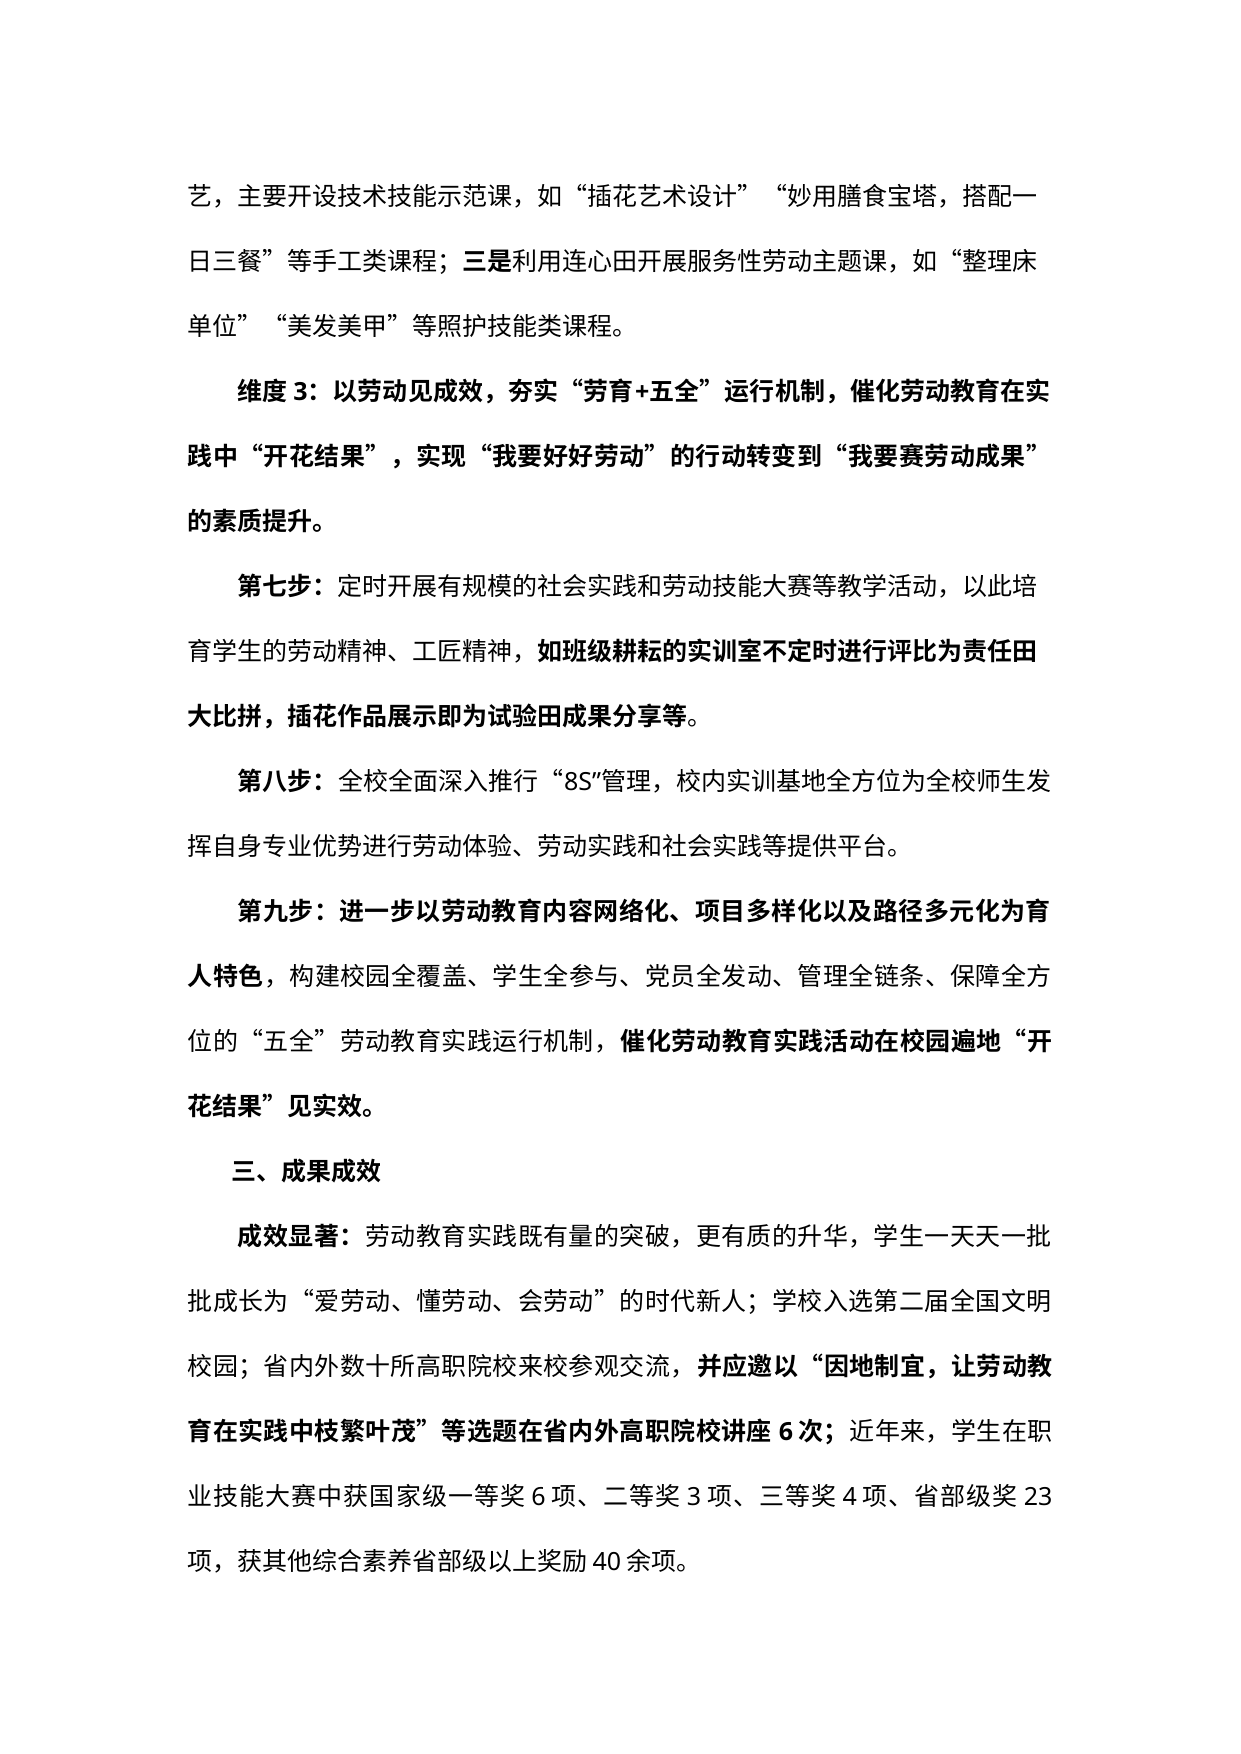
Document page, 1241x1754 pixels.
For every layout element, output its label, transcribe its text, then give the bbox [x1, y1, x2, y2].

text 第八步：全校全面深入推行“8S”管理，校内实训基地全方位为全校师生发挥自身专业优势进行劳动体验、劳动实践和社会实践等提供平台。 [187, 747, 1053, 877]
text 第七步：定时开展有规模的社会实践和劳动技能大赛等教学活动，以此培育学生的劳动精神、工匠精神，如班级耕耘的实训室不定时进行评比为责任田大比拼，插花作品展示即为试验田成果分享等。 [187, 552, 1053, 747]
text 成效显著：劳动教育实践既有量的突破，更有质的升华，学生一天天一批批成长为“爱劳动、懂劳动、会劳动”的时代新人；学校入选第二届全国文明校园；省内外数十所高职院校来校参观交流，并应邀以“因地制宜，让劳动教育在实践中枝繁叶茂”等选题在省内外高职院校讲座6次；近年来，学生在职业技能大赛中获国家级一等奖6项、二等奖3项、三等奖4项、省部级奖23项，获其他综合素养省部级以上奖励40余项。 [187, 1202, 1053, 1592]
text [187, 162, 1053, 357]
text 维度3：以劳动见成效，夯实“劳育+五全”运行机制，催化劳动教育在实践中“开花结果”，实现“我要好好劳动”的行动转变到“我要赛劳动成果”的素质提升。 [187, 357, 1053, 552]
text 三、成果成效 [231, 1137, 1053, 1202]
text 第九步：进一步以劳动教育内容网络化、项目多样化以及路径多元化为育人特色，构建校园全覆盖、学生全参与、党员全发动、管理全链条、保障全方位的“五全”劳动教育实践运行机制，催化劳动教育实践活动在校园遍地“开花结果”见实效。 [187, 877, 1053, 1137]
